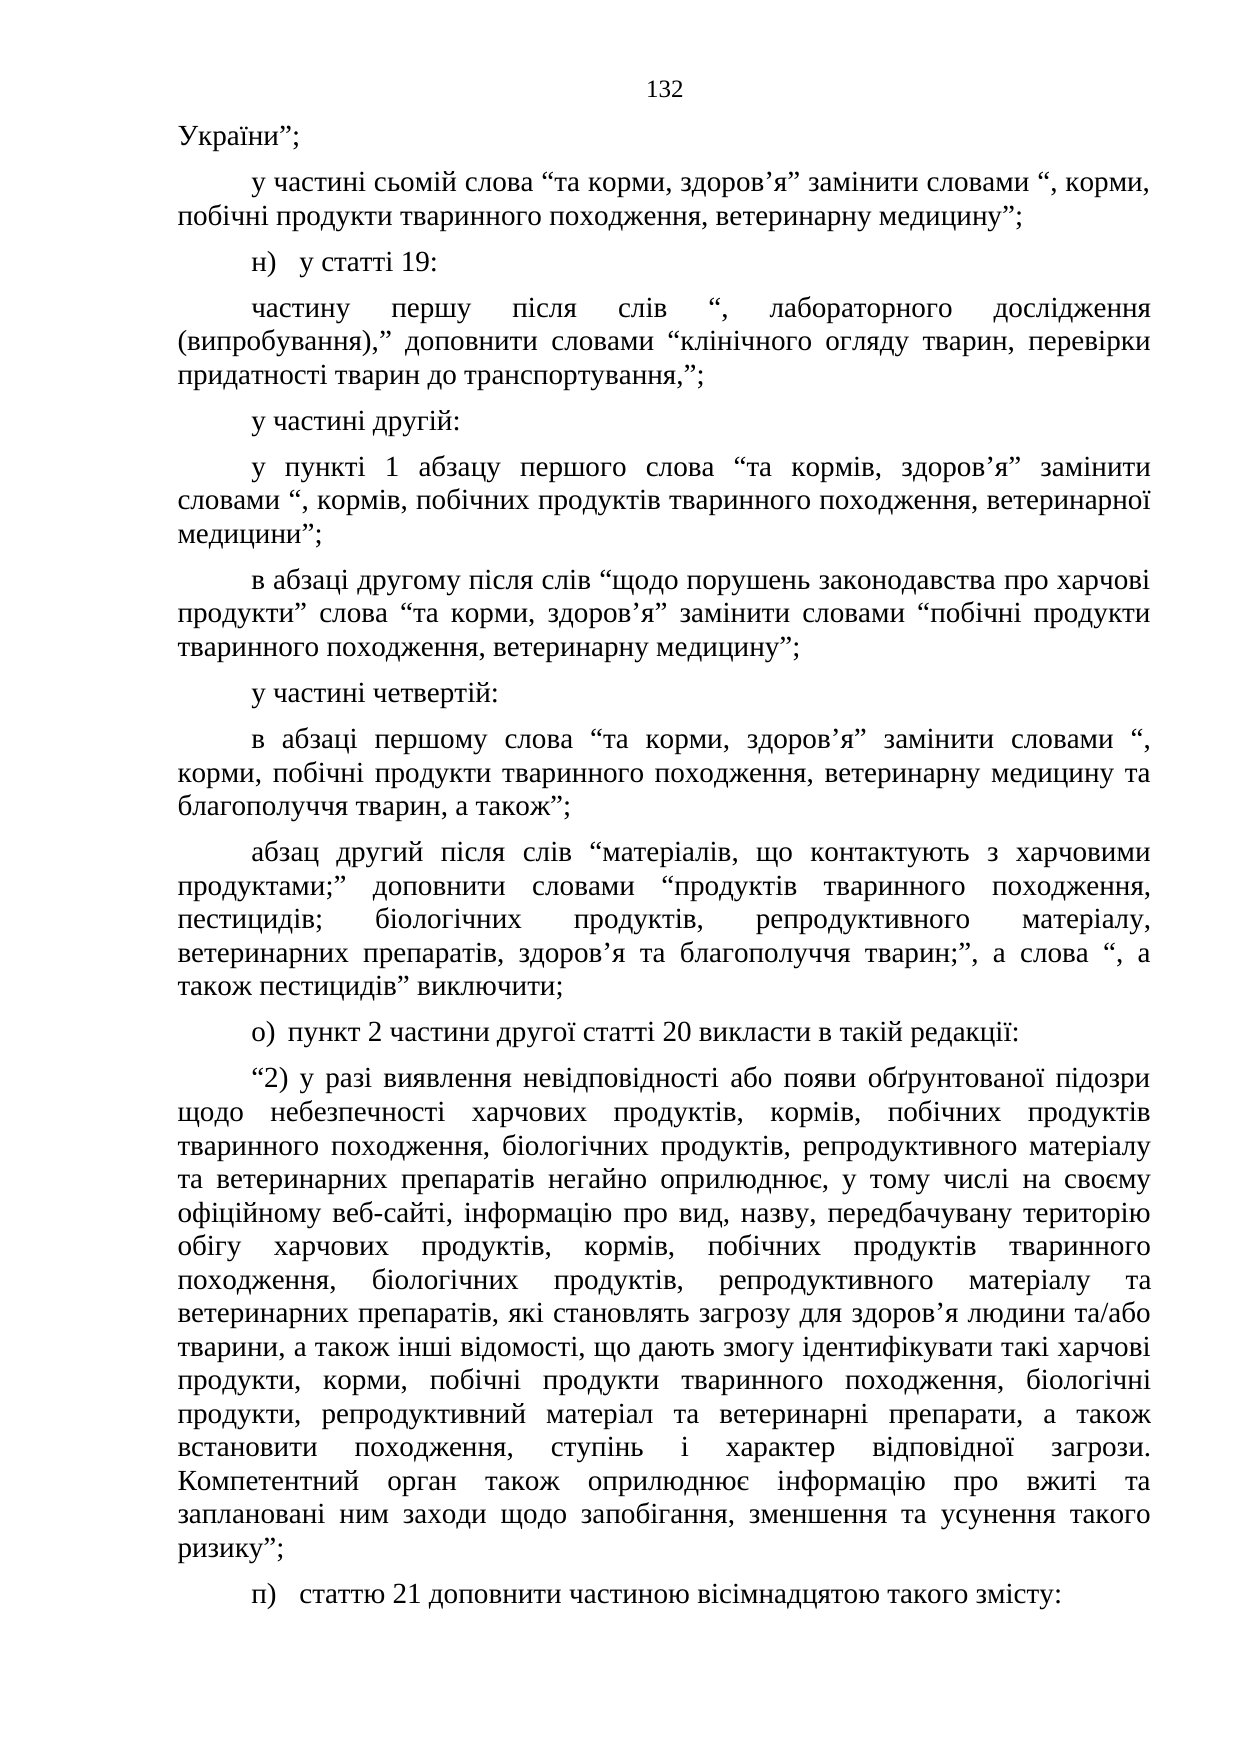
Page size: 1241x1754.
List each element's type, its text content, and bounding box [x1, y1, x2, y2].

text у частині четвертій: [177, 675, 1152, 709]
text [177, 118, 1152, 152]
list пункт 2 частини другої статті 20 викласти в такій редакції: [177, 1014, 1152, 1048]
text у частині другій: [177, 403, 1152, 436]
text у частині сьомій слова “та корми, здоров’я” замінити словами “, корми, побічні продукти тваринного походження, ветеринарну медицину”; [177, 164, 1152, 231]
text абзац другий після слів “матеріалів, що контактують з харчовими продуктами;” доповнити словами “продуктів тваринного походження, пестицидів; біологічних продуктів, репродуктивного матеріалу, ветеринарних препаратів, здоров’я та благополуччя тварин;”, а слова “, а також пестицидів” виключити; [177, 834, 1152, 1002]
text у пункті 1 абзацу першого слова “та кормів, здоров’я” замінити словами “, кормів, побічних продуктів тваринного походження, ветеринарної медицини”; [177, 449, 1152, 549]
list статтю 21 доповнити частиною вісімнадцятою такого змісту: [177, 1576, 1152, 1610]
list у статті 19: [177, 244, 1152, 277]
text частину першу після слів “, лабораторного дослідження (випробування),” доповнити словами “клінічного огляду тварин, перевірки придатності тварин до транспортування,”; [177, 290, 1152, 390]
text в абзаці першому слова “та корми, здоров’я” замінити словами “, корми, побічні продукти тваринного походження, ветеринарну медицину та благополуччя тварин, а також”; [177, 721, 1152, 822]
text “2) у разі виявлення невідповідності або появи обґрунтованої підозри щодо небезпечності харчових продуктів, кормів, побічних продуктів тваринного походження, біологічних продуктів, репродуктивного матеріалу та ветеринарних препаратів негайно оприлюднює, у тому числі на своєму офіційному веб-сайті, інформацію про вид, назву, передбачувану територію обігу харчових продуктів, кормів, побічних продуктів тваринного походження, біологічних продуктів, репродуктивного матеріалу та ветеринарних препаратів, які становлять загрозу для здоров’я людини та/або тварини, а також інші відомості, що дають змогу ідентифікувати такі харчові продукти, корми, побічні продукти тваринного походження, біологічні продукти, репродуктивний матеріал та ветеринарні препарати, а також встановити походження, ступінь і характер відповідної загрози. Компетентний орган також оприлюднює інформацію про вжиті та заплановані ним заходи щодо запобігання, зменшення та усунення такого ризику”; [177, 1061, 1152, 1564]
text в абзаці другому після слів “щодо порушень законодавства про харчові продукти” слова “та корми, здоров’я” замінити словами “побічні продукти тваринного походження, ветеринарну медицину”; [177, 562, 1152, 663]
